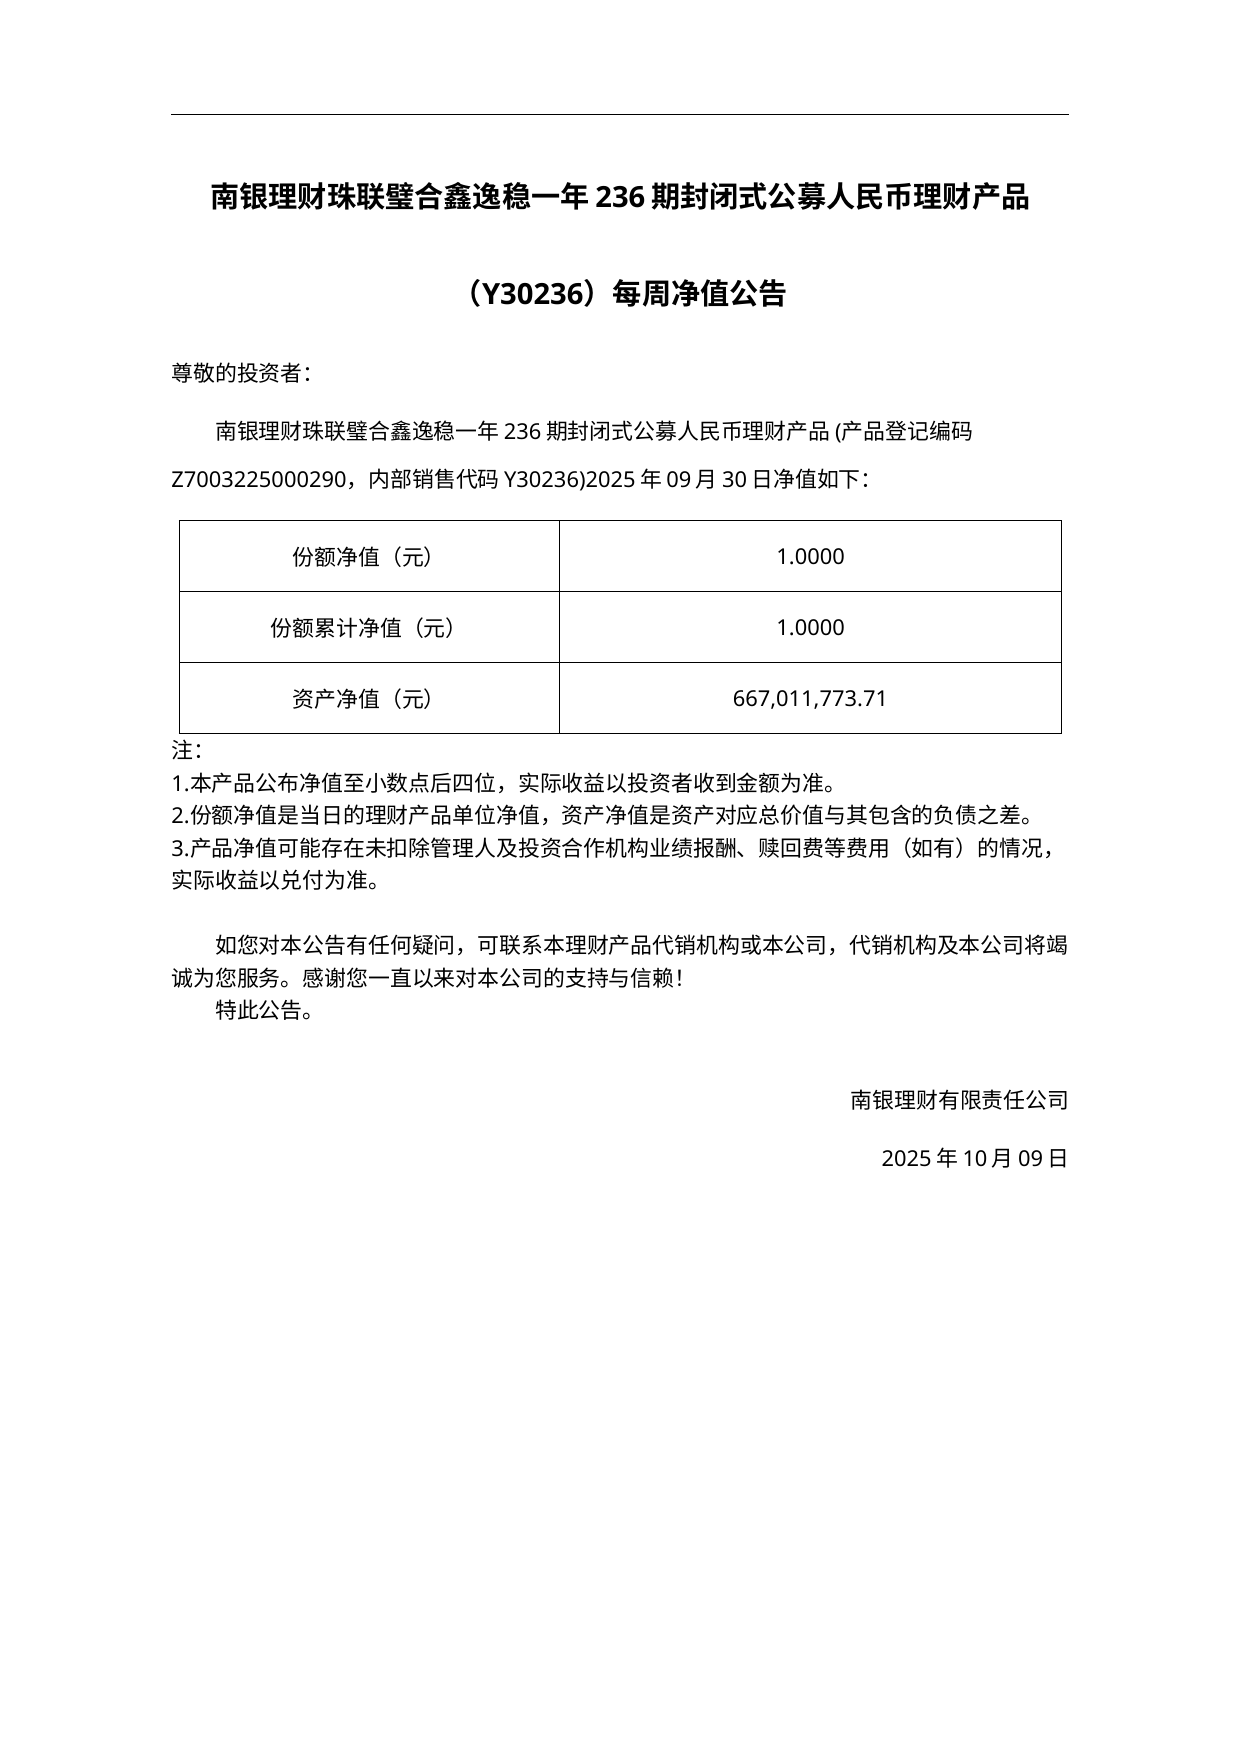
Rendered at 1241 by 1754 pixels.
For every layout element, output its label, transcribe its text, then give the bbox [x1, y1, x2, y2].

table_cell 667,011,773.71 [560, 663, 1061, 733]
text 2.份额净值是当日的理财产品单位净值，资产净值是资产对应总价值与其包含的负债之差。 [171, 798, 1069, 830]
text 尊敬的投资者： [171, 355, 1069, 388]
text 3.产品净值可能存在未扣除管理人及投资合作机构业绩报酬、赎回费等费用（如有）的情况，实际收益以兑付为准。 [171, 830, 1069, 895]
table_cell 份额累计净值（元） [180, 592, 559, 662]
text 2025年10月09日 [171, 1140, 1069, 1173]
text 注： [171, 733, 1069, 765]
table_header 份额净值（元） [180, 521, 559, 591]
text 特此公告。 [171, 993, 1069, 1025]
table_cell 1.0000 [560, 592, 1061, 662]
table_header 1.0000 [560, 521, 1061, 591]
text 如您对本公告有任何疑问，可联系本理财产品代销机构或本公司，代销机构及本公司将竭诚为您服务。感谢您一直以来对本公司的支持与信赖！ [171, 928, 1069, 993]
text 南银理财珠联璧合鑫逸稳一年236期封闭式公募人民币理财产品（Y30236）每周净值公告 [171, 162, 1069, 324]
text 南银理财有限责任公司 [171, 1082, 1069, 1115]
text 南银理财珠联璧合鑫逸稳一年236期封闭式公募人民币理财产品 (产品登记编码Z7003225000290，内部销售代码Y30236)2025年09月30日净值如下： [171, 413, 1069, 494]
table_cell 资产净值（元） [180, 663, 559, 733]
text 1.本产品公布净值至小数点后四位，实际收益以投资者收到金额为准。 [171, 765, 1069, 798]
